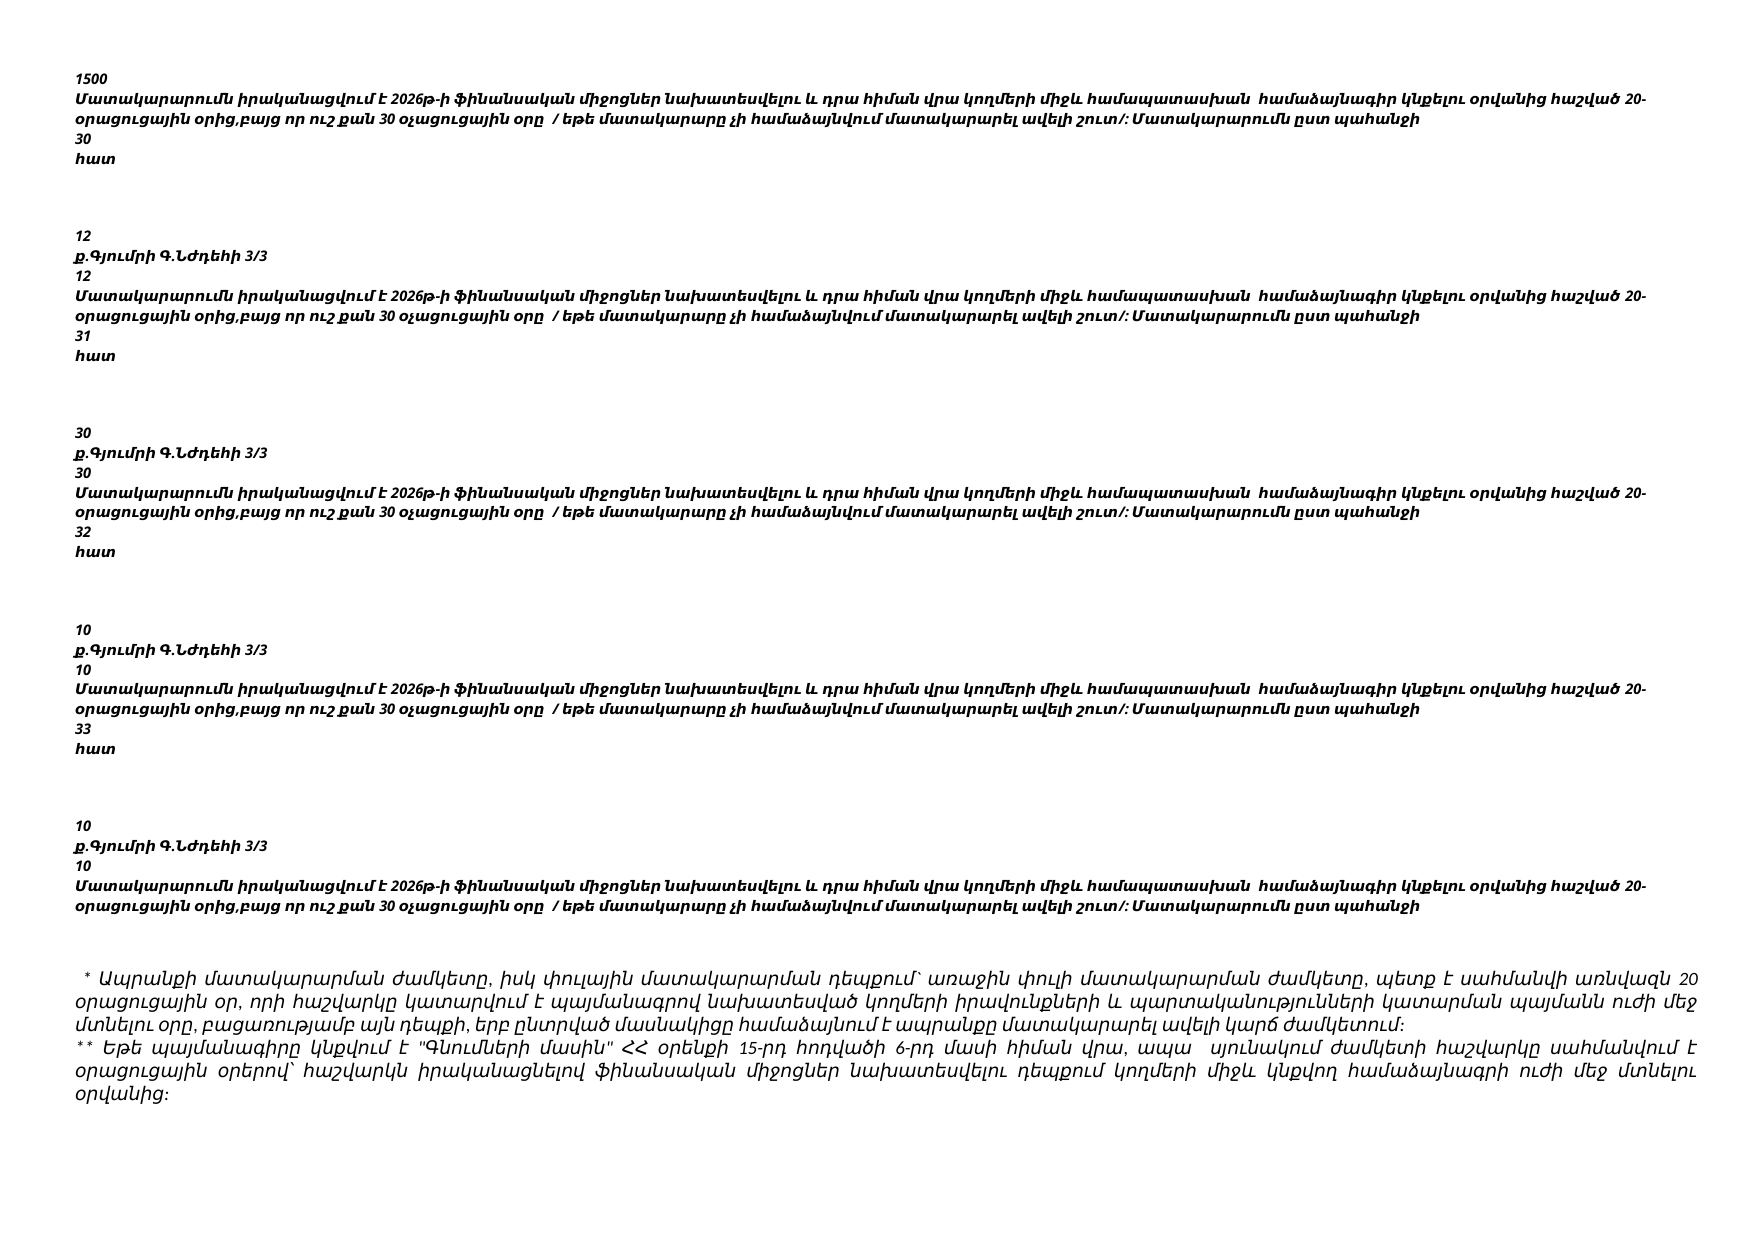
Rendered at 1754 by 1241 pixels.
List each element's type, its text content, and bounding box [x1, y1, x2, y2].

text ** Եթե պայմանագիրը կնքվում է "Գնումների մասին" ՀՀ օրենքի 15-րդ հոդվածի 6-րդ մասի հիման վրա, ապա սյունակում ժամկետի հաշվարկը սահմանվում է օրացուցային օրերով՝ հաշվարկն իրականացնելով ֆինանսական միջոցներ նախատեսվելու դեպքում կողմերի միջև կնքվող համաձայնագրի ուժի մեջ մտնելու օրվանից: [75, 1036, 1698, 1105]
text * Ապրանքի մատակարարման ժամկետը, իսկ փուլային մատակարարման դեպքում` առաջին փուլի մատակարարման ժամկետը, պետք է սահմանվի առնվազն 20 օրացուցային օր, որի հաշվարկը կատարվում է պայմանագրով նախատեսված կողմերի իրավունքների և պարտականությունների կատարման պայմանն ուժի մեջ մտնելու օրը, բացառությամբ այն դեպքի, երբ ընտրված մասնակիցը համաձայնում է ապրանքը մատակարարել ավելի կարճ ժամկետում: [75, 967, 1698, 1036]
